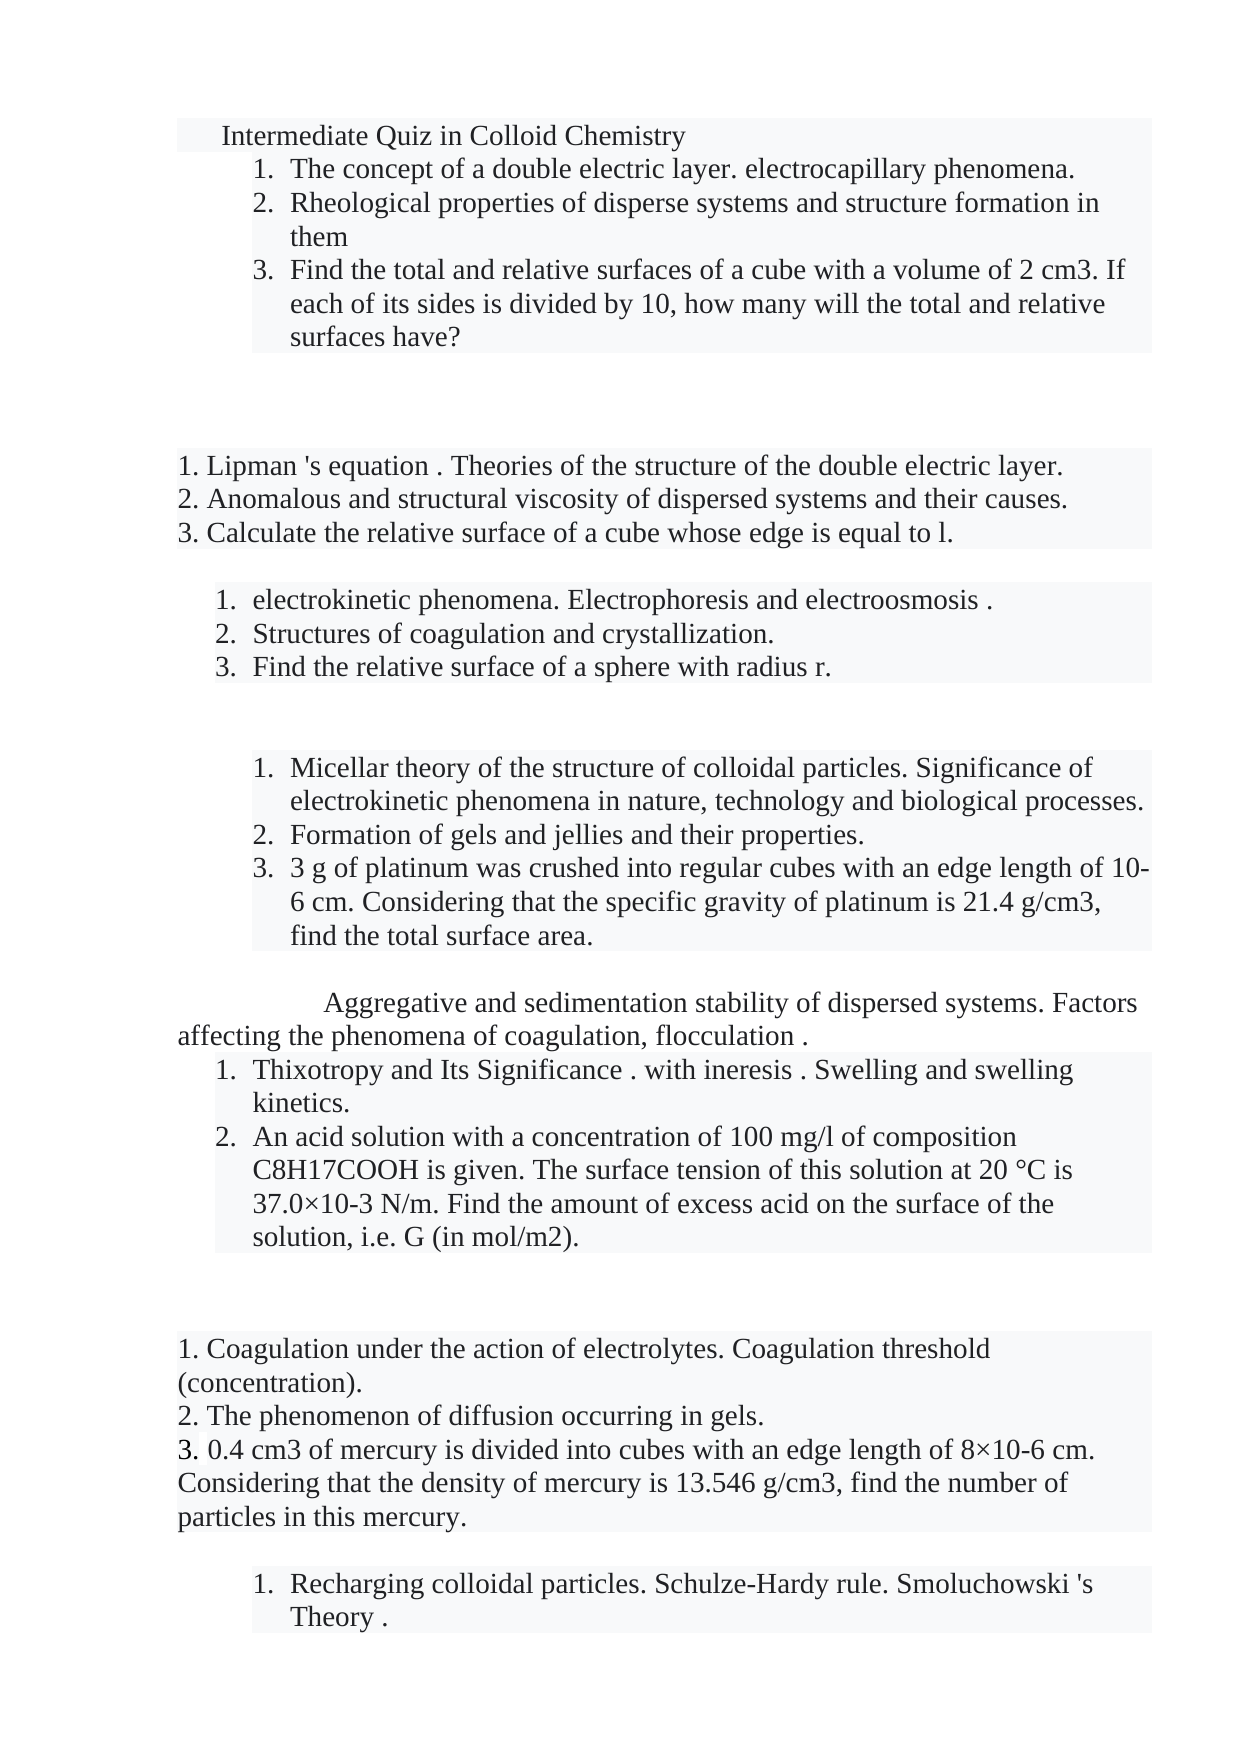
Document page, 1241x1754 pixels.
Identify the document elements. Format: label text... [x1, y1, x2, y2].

list electrokinetic phenomena. Electrophoresis and electroosmosis . [215, 582, 1152, 616]
text Intermediate Quiz in Colloid Chemistry [177, 118, 1152, 152]
text 3. Calculate the relative surface of a cube whose edge is equal to l. [177, 515, 1152, 549]
text 2. Anomalous and structural viscosity of dispersed systems and their causes. [177, 482, 1152, 515]
list Structures of coagulation and crystallization. [215, 616, 1152, 649]
list Thixotropy and Its Significance . with ineresis . Swelling and swelling kinetics. [215, 1052, 1152, 1119]
list Formation of gels and jellies and their properties. [252, 817, 1152, 851]
text 1. Coagulation under the action of electrolytes. Coagulation threshold (concentration). [177, 1331, 1152, 1398]
text 3. 0.4 cm3 of mercury is divided into cubes with an edge length of 8×10-6 cm. Considering that the density of mercury is 13.546 g/cm3, find the number of particles in this mercury. [177, 1432, 1152, 1532]
list 3 g of platinum was crushed into regular cubes with an edge length of 10-6 cm. Considering that the specific gravity of platinum is 21.4 g/cm3, find the total surface area. [252, 851, 1152, 951]
list Find the relative surface of a sphere with radius r. [215, 649, 1152, 683]
list Aggregative and sedimentation stability of dispersed systems. Factors affecting the phenomena of coagulation, flocculation . [177, 985, 1152, 1052]
list An acid solution with a concentration of 100 mg/l of composition C8H17COOH is given. The surface tension of this solution at 20 °C is 37.0×10-3 N/m. Find the amount of excess acid on the surface of the solution, i.e. G (in mol/m2). [215, 1119, 1152, 1253]
text 2. The phenomenon of diffusion occurring in gels. [177, 1398, 1152, 1432]
list Micellar theory of the structure of colloidal particles. Significance of electrokinetic phenomena in nature, technology and biological processes. [252, 750, 1152, 817]
list Recharging colloidal particles. Schulze-Hardy rule. Smoluchowski 's Theory . [252, 1566, 1152, 1633]
list Rheological properties of disperse systems and structure formation in them [252, 185, 1152, 252]
text 1. Lipman 's equation . Theories of the structure of the double electric layer. [177, 448, 1152, 482]
list Find the total and relative surfaces of a cube with a volume of 2 cm3. If each of its sides is divided by 10, how many will the total and relative surfaces have? [252, 252, 1152, 353]
list The concept of a double electric layer. electrocapillary phenomena. [252, 152, 1152, 185]
